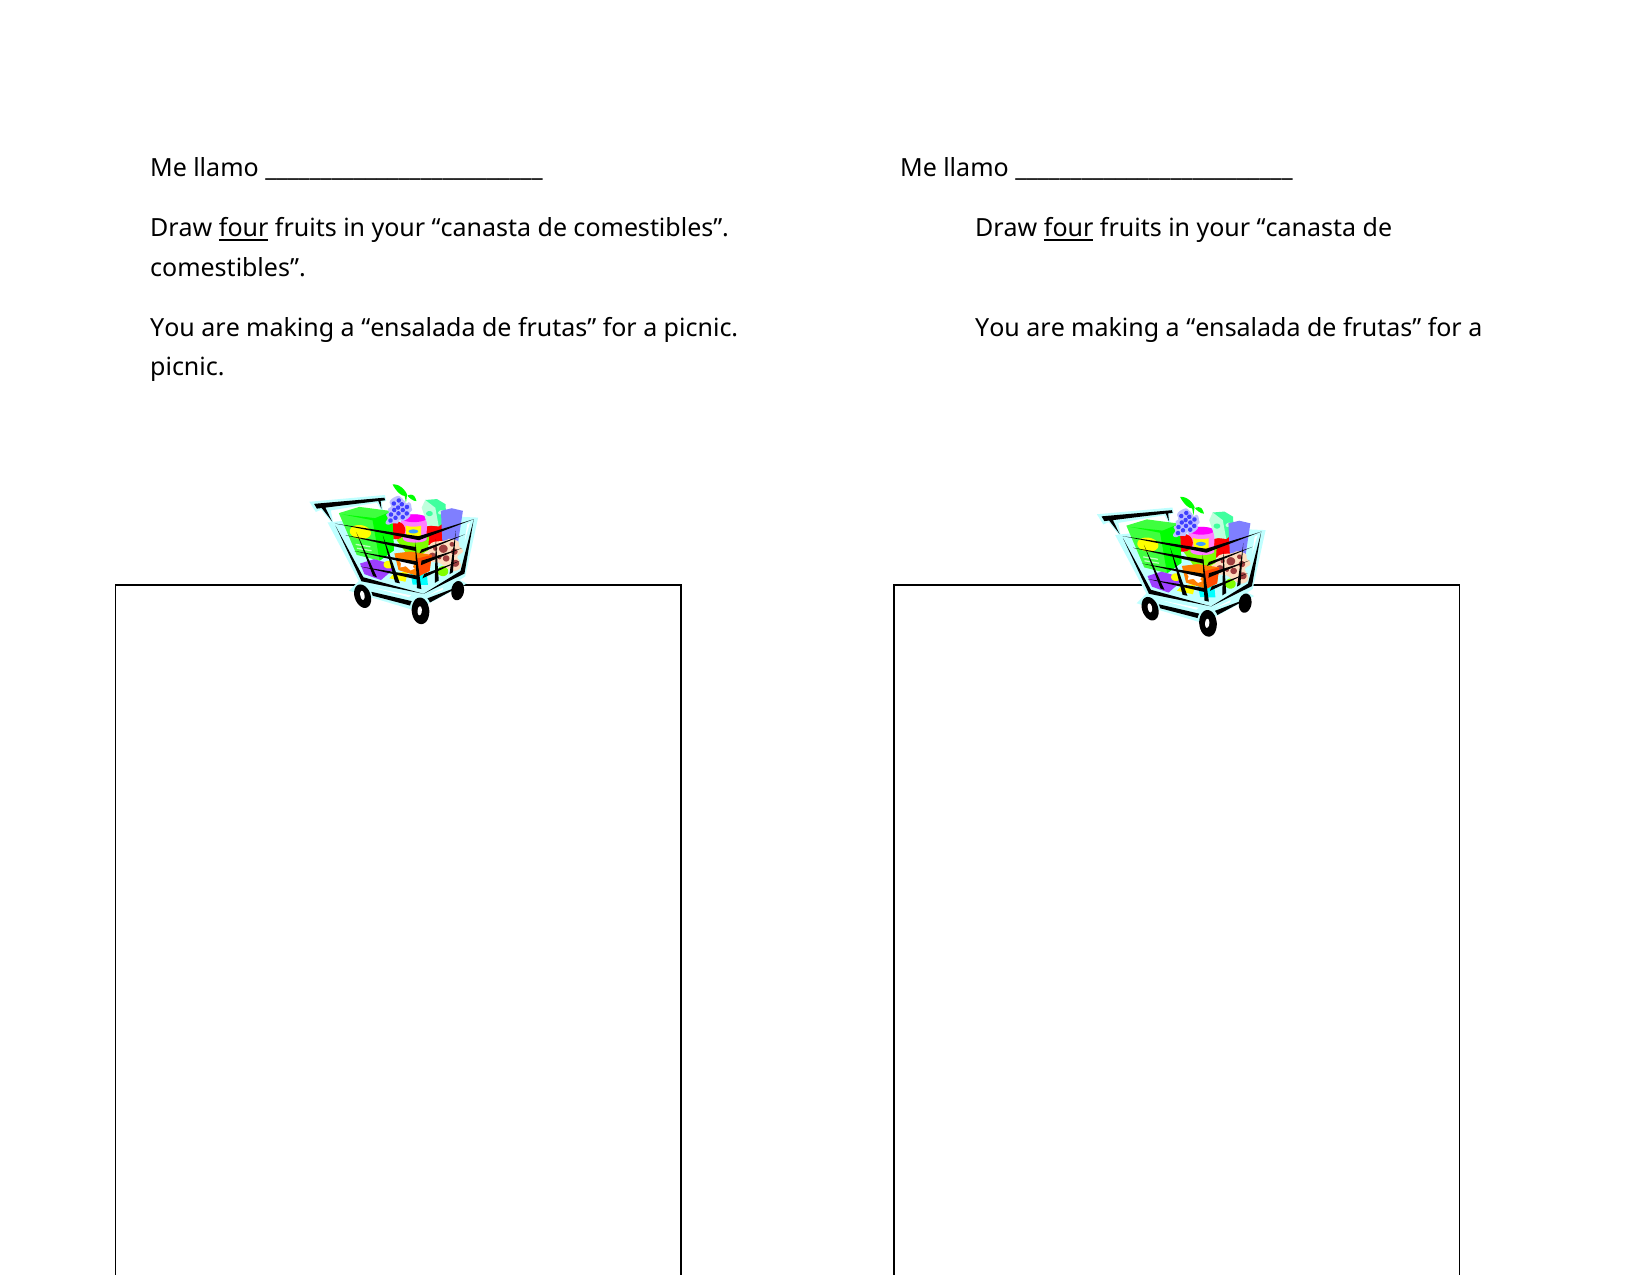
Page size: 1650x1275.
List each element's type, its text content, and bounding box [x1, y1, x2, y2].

text Me llamo _________________________ Me llamo _________________________ [150, 150, 1500, 184]
text You are making a “ensalada de frutas” for a picnic. You are making a “ensalada de frutas” for a picnic. [150, 309, 1500, 382]
text Draw four fruits in your “canasta de comestibles”. Draw four fruits in your “canasta de comestibles”. [150, 210, 1500, 283]
